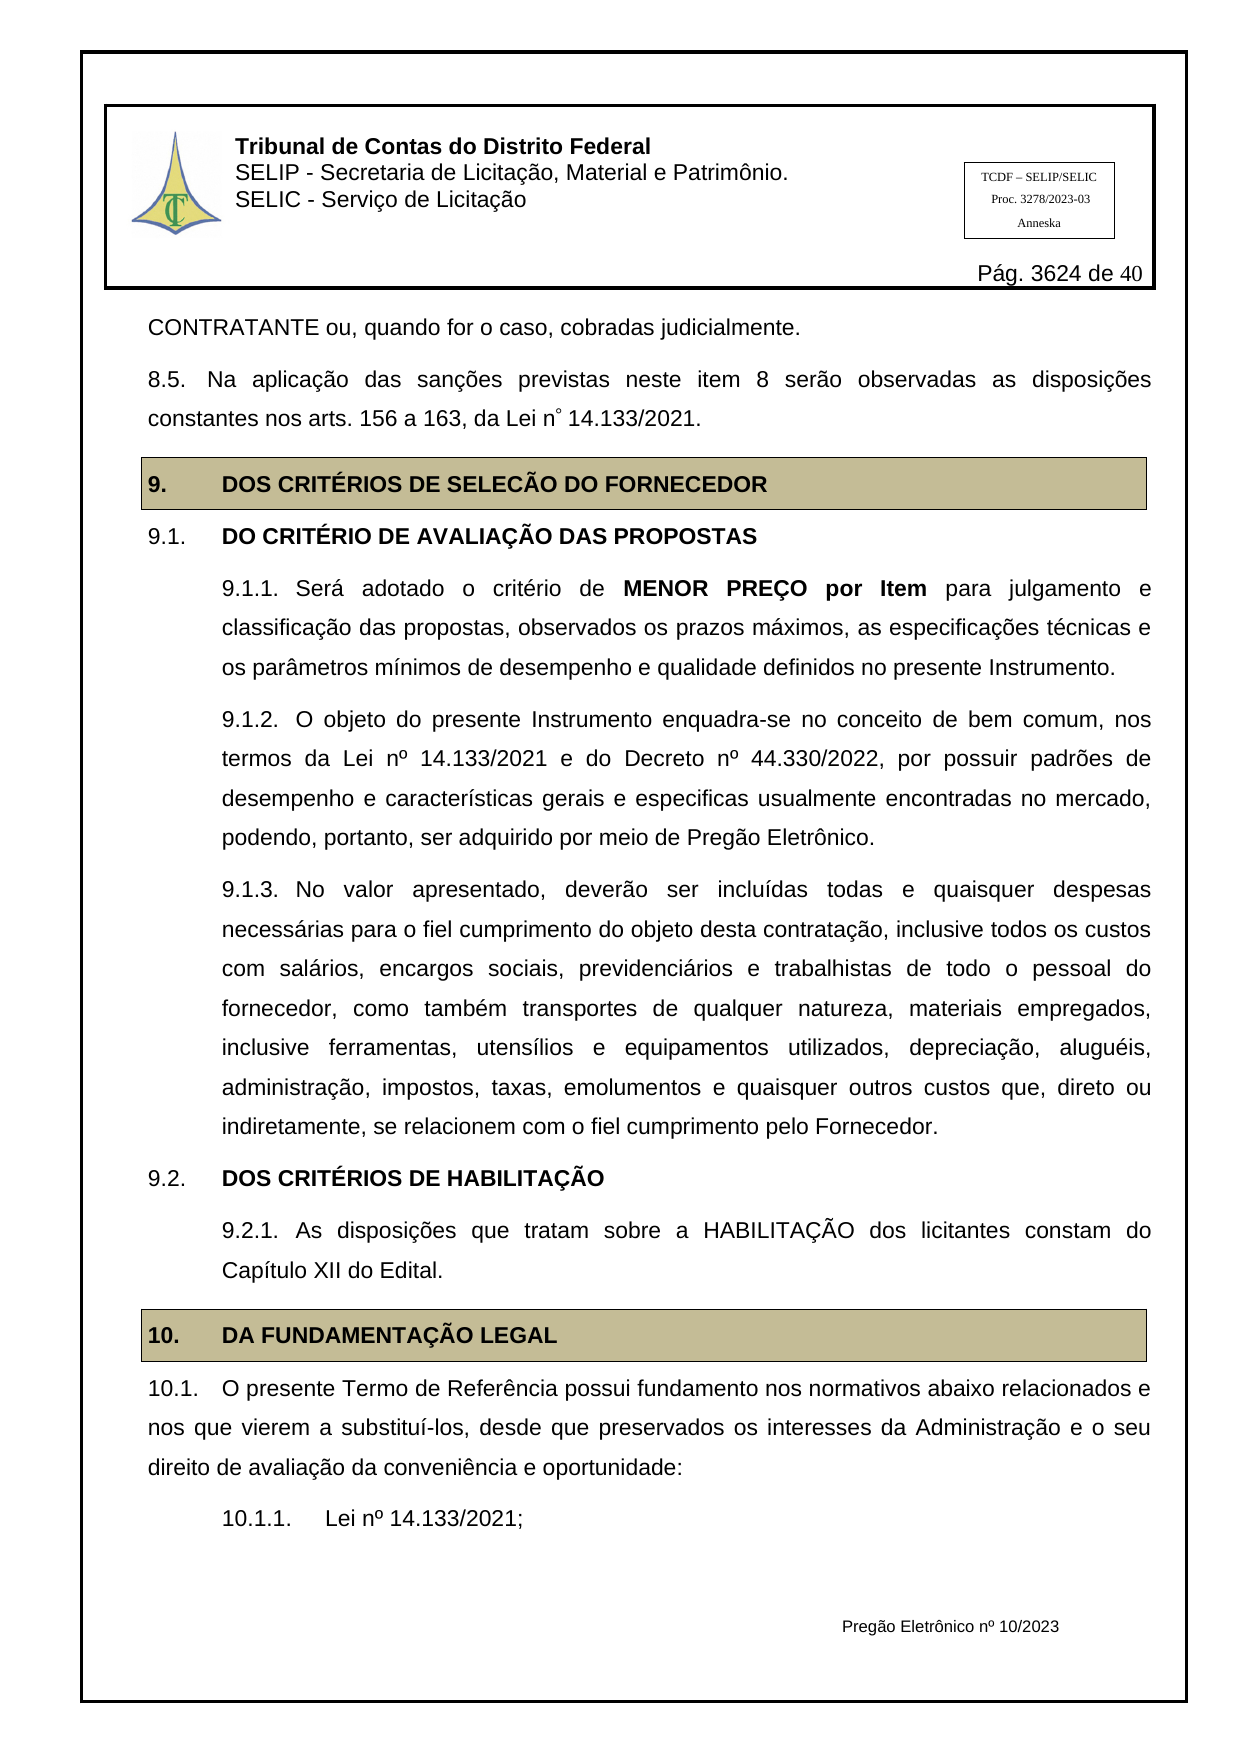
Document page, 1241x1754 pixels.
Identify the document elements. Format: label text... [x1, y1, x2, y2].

picture [126, 115, 230, 249]
list As disposições que tratam sobre a HABILITAÇÃO dos licitantes constam do Capítulo XII do Edital. [222, 1217, 1152, 1283]
list DO CRITÉRIO DE AVALIAÇÃO DAS PROPOSTAS [148, 523, 1152, 549]
list Será adotado o critério de MENOR PREÇO por Item para julgamento e classificação das propostas, observados os prazos máximos, as especificações técnicas e os parâmetros mínimos de desempenho e qualidade definidos no presente Instrumento. [222, 575, 1152, 680]
list Lei nº 14.133/2021; [222, 1505, 1152, 1532]
list No valor apresentado, deverão ser incluídas todas e quaisquer despesas necessárias para o fiel cumprimento do objeto desta contratação, inclusive todos os custos com salários, encargos sociais, previdenciários e trabalhistas de todo o pessoal do fornecedor, como também transportes de qualquer natureza, materiais empregados, inclusive ferramentas, utensílios e equipamentos utilizados, depreciação, aluguéis, administração, impostos, taxas, emolumentos e quaisquer outros custos que, direto ou indiretamente, se relacionem com o fiel cumprimento pelo Fornecedor. [222, 876, 1152, 1139]
list O presente Termo de Referência possui fundamento nos normativos abaixo relacionados e nos que vierem a substituí-los, desde que preservados os interesses da Administração e o seu direito de avaliação da conveniência e oportunidade: [148, 1374, 1152, 1480]
table_header DA FUNDAMENTAÇÃO LEGAL [142, 1310, 1146, 1361]
table_header DOS CRITÉRIOS DE SELECÃO DO FORNECEDOR [142, 458, 1146, 509]
list Na aplicação das sanções previstas neste item 8 serão observadas as disposições constantes nos arts. 156 a 163, da Lei n 14.133/2021. [148, 366, 1152, 431]
list O objeto do presente Instrumento enquadra-se no conceito de bem comum, nos termos da Lei nº 14.133/2021 e do Decreto nº 44.330/2022, por possuir padrões de desempenho e características gerais e especificas usualmente encontradas no mercado, podendo, portanto, ser adquirido por meio de Pregão Eletrônico. [222, 706, 1152, 851]
list DOS CRITÉRIOS DE HABILITAÇÃO [148, 1165, 1152, 1191]
